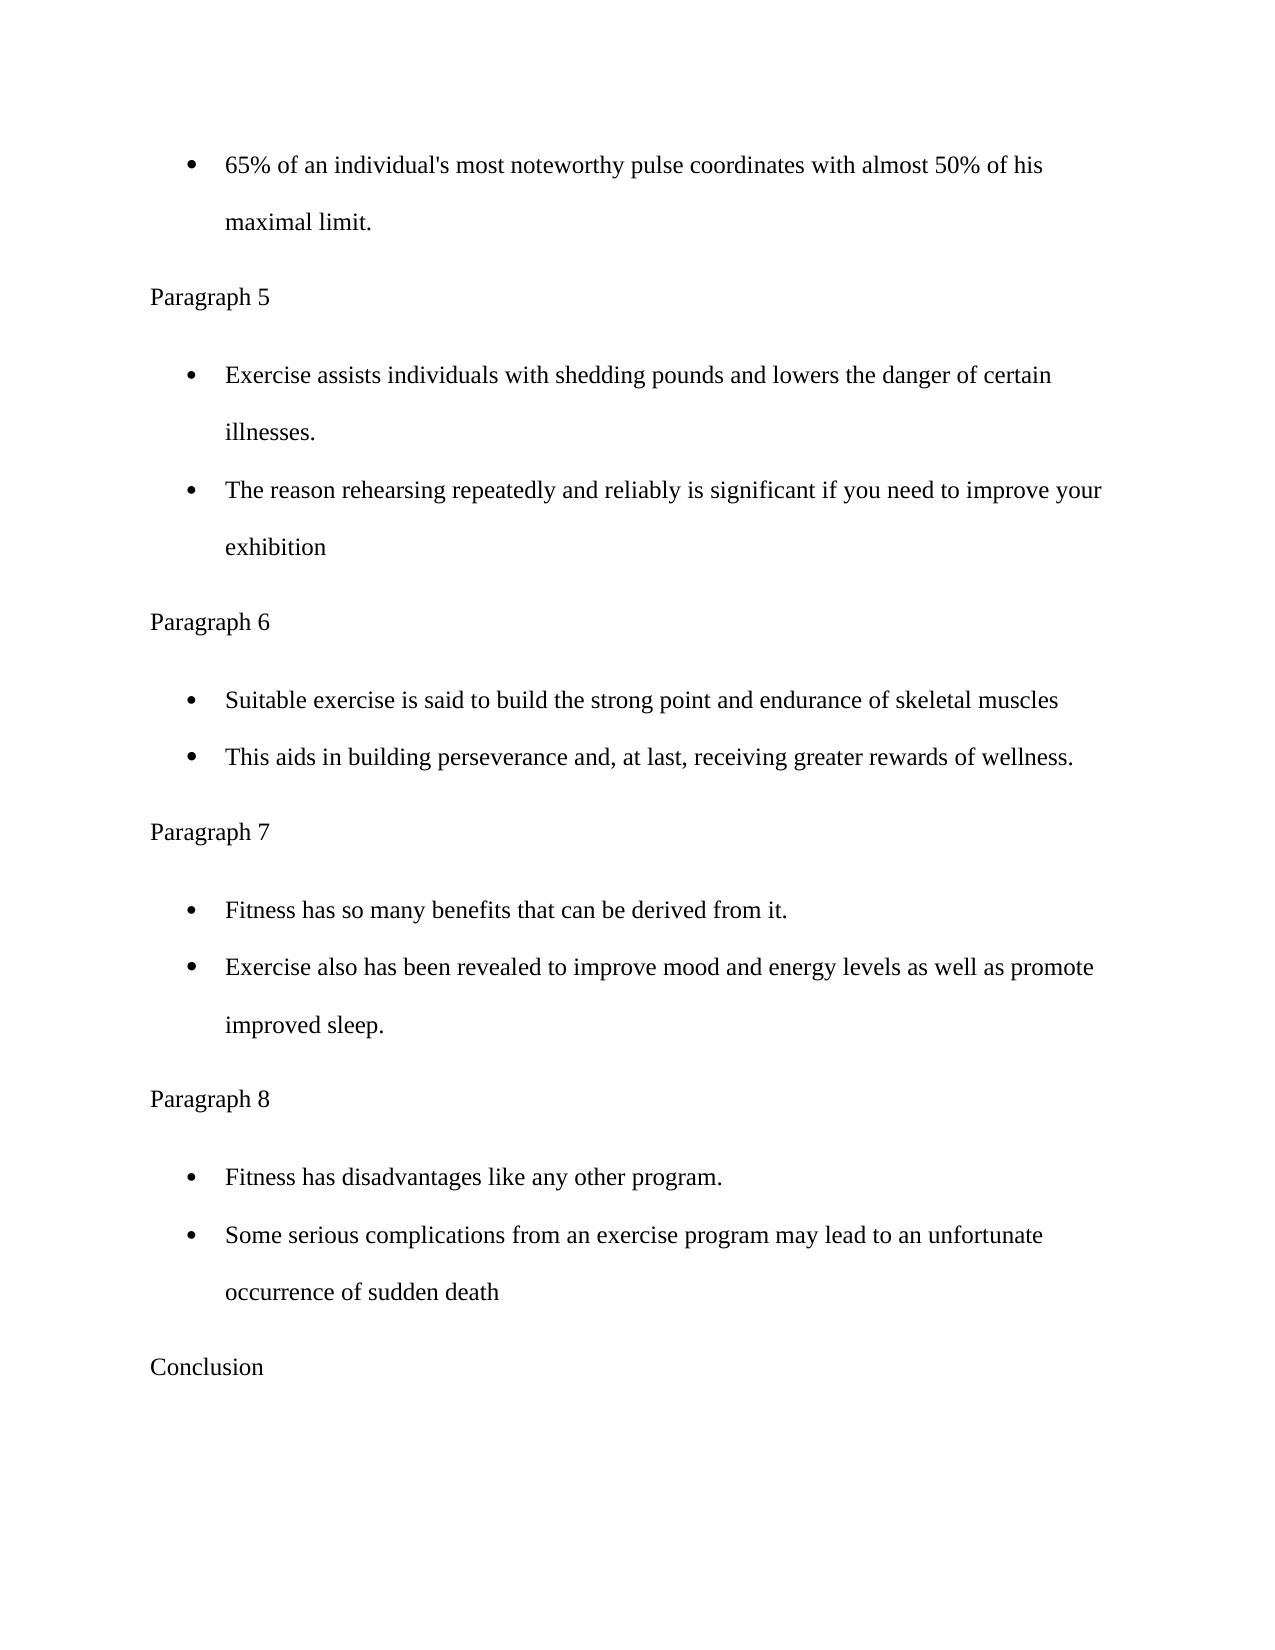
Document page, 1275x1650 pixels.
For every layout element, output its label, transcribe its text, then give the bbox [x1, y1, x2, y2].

list Exercise assists individuals with shedding pounds and lowers the danger of certain illnesses. [187, 360, 1125, 446]
text Paragraph 6 [150, 607, 1125, 635]
list Exercise also has been revealed to improve mood and energy levels as well as promote improved sleep. [187, 952, 1125, 1039]
text Paragraph 7 [150, 817, 1125, 845]
list 65% of an individual's most noteworthy pulse coordinates with almost 50% of his maximal limit. [187, 150, 1125, 236]
text Paragraph 5 [150, 282, 1125, 310]
list Fitness has so many benefits that can be derived from it. [187, 895, 1125, 924]
text Paragraph 8 [150, 1084, 1125, 1113]
list Some serious complications from an exercise program may lead to an unfortunate occurrence of sudden death [187, 1220, 1125, 1306]
text Conclusion [150, 1352, 1125, 1380]
list This aids in building perseverance and, at last, receiving greater rewards of wellness. [187, 742, 1125, 771]
list Fitness has disadvantages like any other program. [187, 1162, 1125, 1191]
list The reason rehearsing repeatedly and reliably is significant if you need to improve your exhibition [187, 475, 1125, 561]
list Suitable exercise is said to build the strong point and endurance of skeletal muscles [187, 685, 1125, 714]
